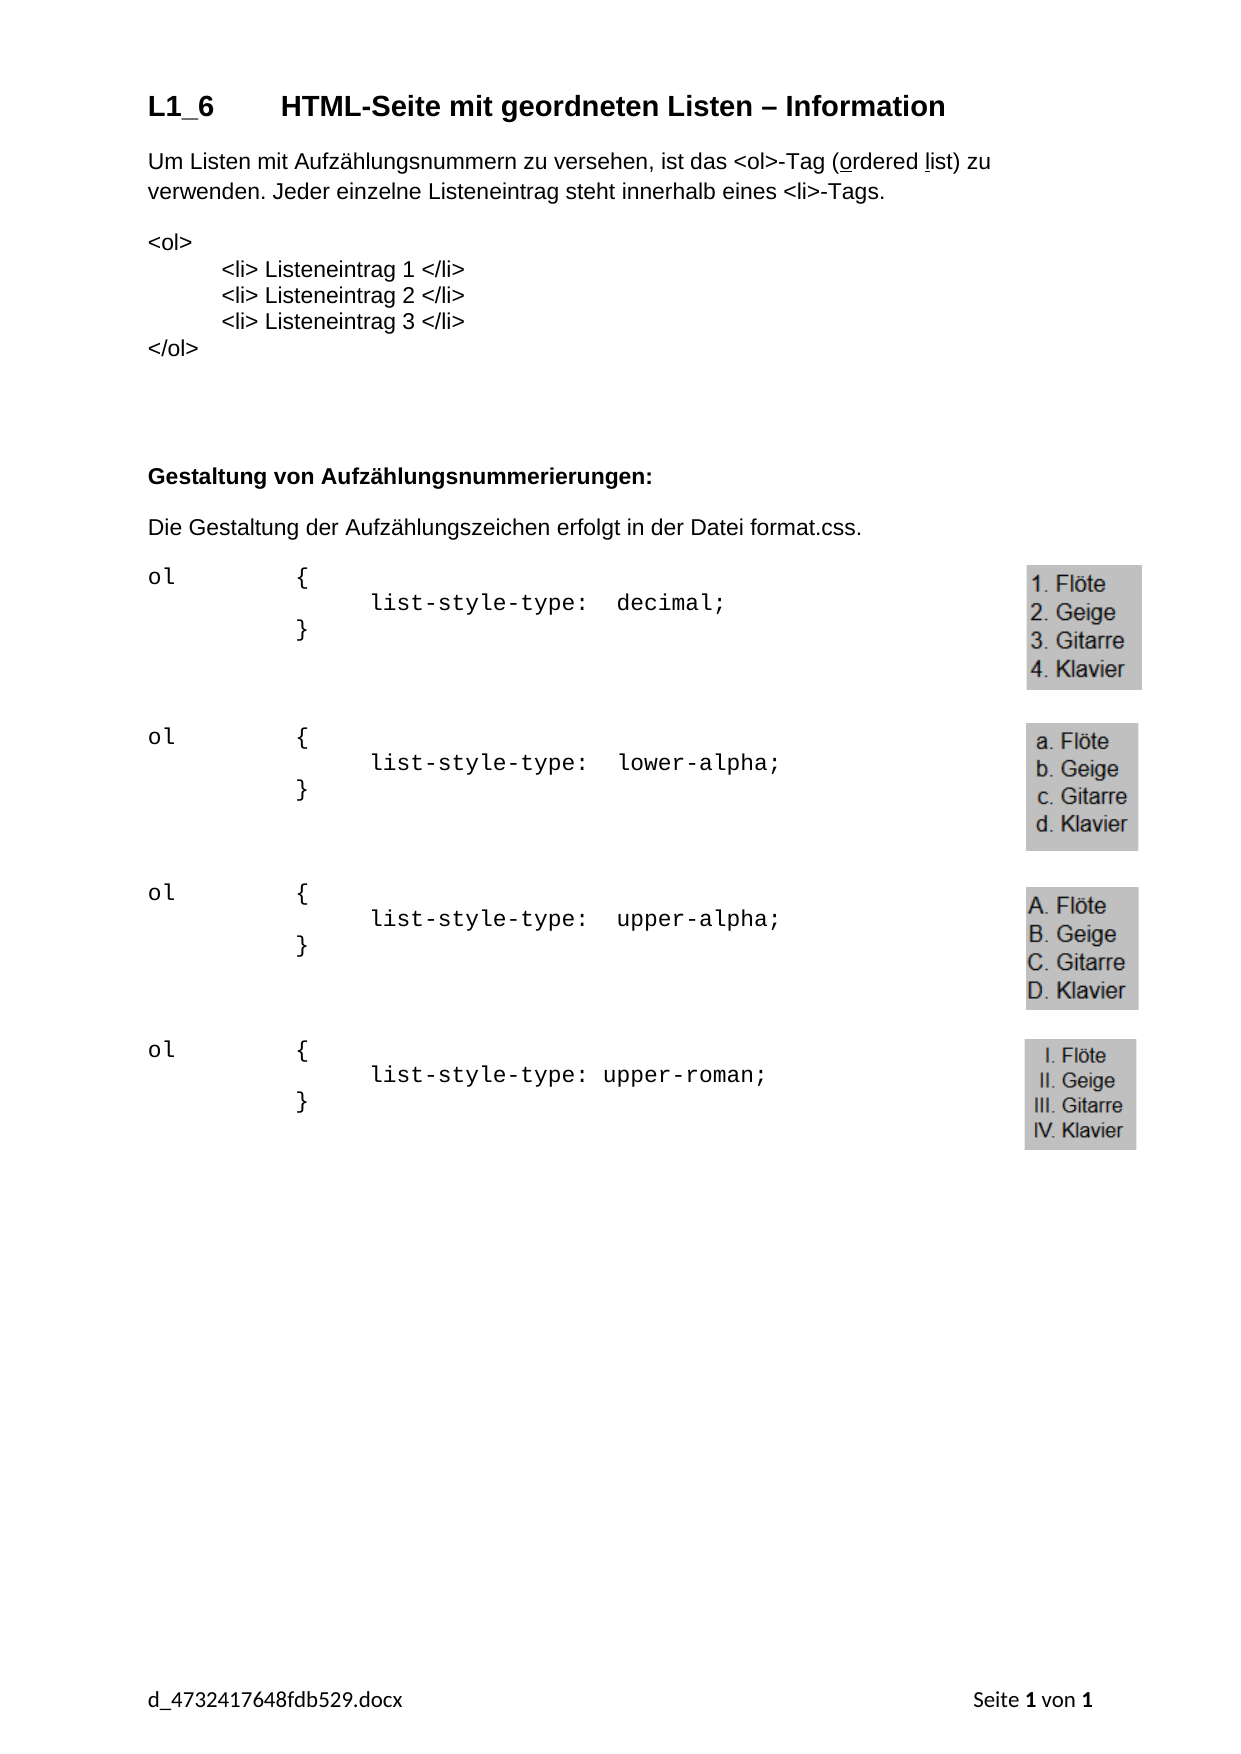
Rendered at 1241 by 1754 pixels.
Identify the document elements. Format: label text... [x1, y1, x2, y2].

text } [221, 933, 1026, 959]
text } [221, 777, 1026, 803]
text list-style-type: upper-alpha; [148, 907, 1026, 933]
text } [221, 1090, 1024, 1116]
picture [1026, 565, 1142, 690]
text <li> Listeneintrag 3 </li> [148, 308, 1092, 335]
text Gestaltung von Aufzählungsnummerierungen: [148, 463, 1092, 489]
text list-style-type: decimal; [148, 591, 1026, 617]
text Um Listen mit Aufzählungsnummern zu versehen, ist das <ol>-Tag (ordered list) zu verwenden. Jeder einzelne Listeneintrag steht innerhalb eines <li>-Tags. [148, 148, 1092, 204]
text <li> Listeneintrag 2 </li> [148, 282, 1092, 308]
text Die Gestaltung der Aufzählungszeichen erfolgt in der Datei format.css. [148, 514, 1092, 541]
text L1_6 HTML-Seite mit geordneten Listen – Information [148, 89, 1092, 122]
text ol { [148, 1038, 1092, 1064]
text <li> Listeneintrag 1 </li> [148, 256, 1092, 282]
text } [221, 617, 1026, 643]
text list-style-type: upper-roman; [148, 1064, 1024, 1090]
picture [1026, 887, 1138, 1010]
text <ol> [148, 229, 1092, 256]
text </ol> [148, 335, 1092, 361]
text ol { [148, 725, 1026, 751]
text list-style-type: lower-alpha; [148, 751, 1026, 777]
text ol { [148, 565, 1026, 591]
picture [1026, 723, 1138, 851]
text ol { [148, 881, 1092, 907]
picture [1024, 1039, 1137, 1148]
